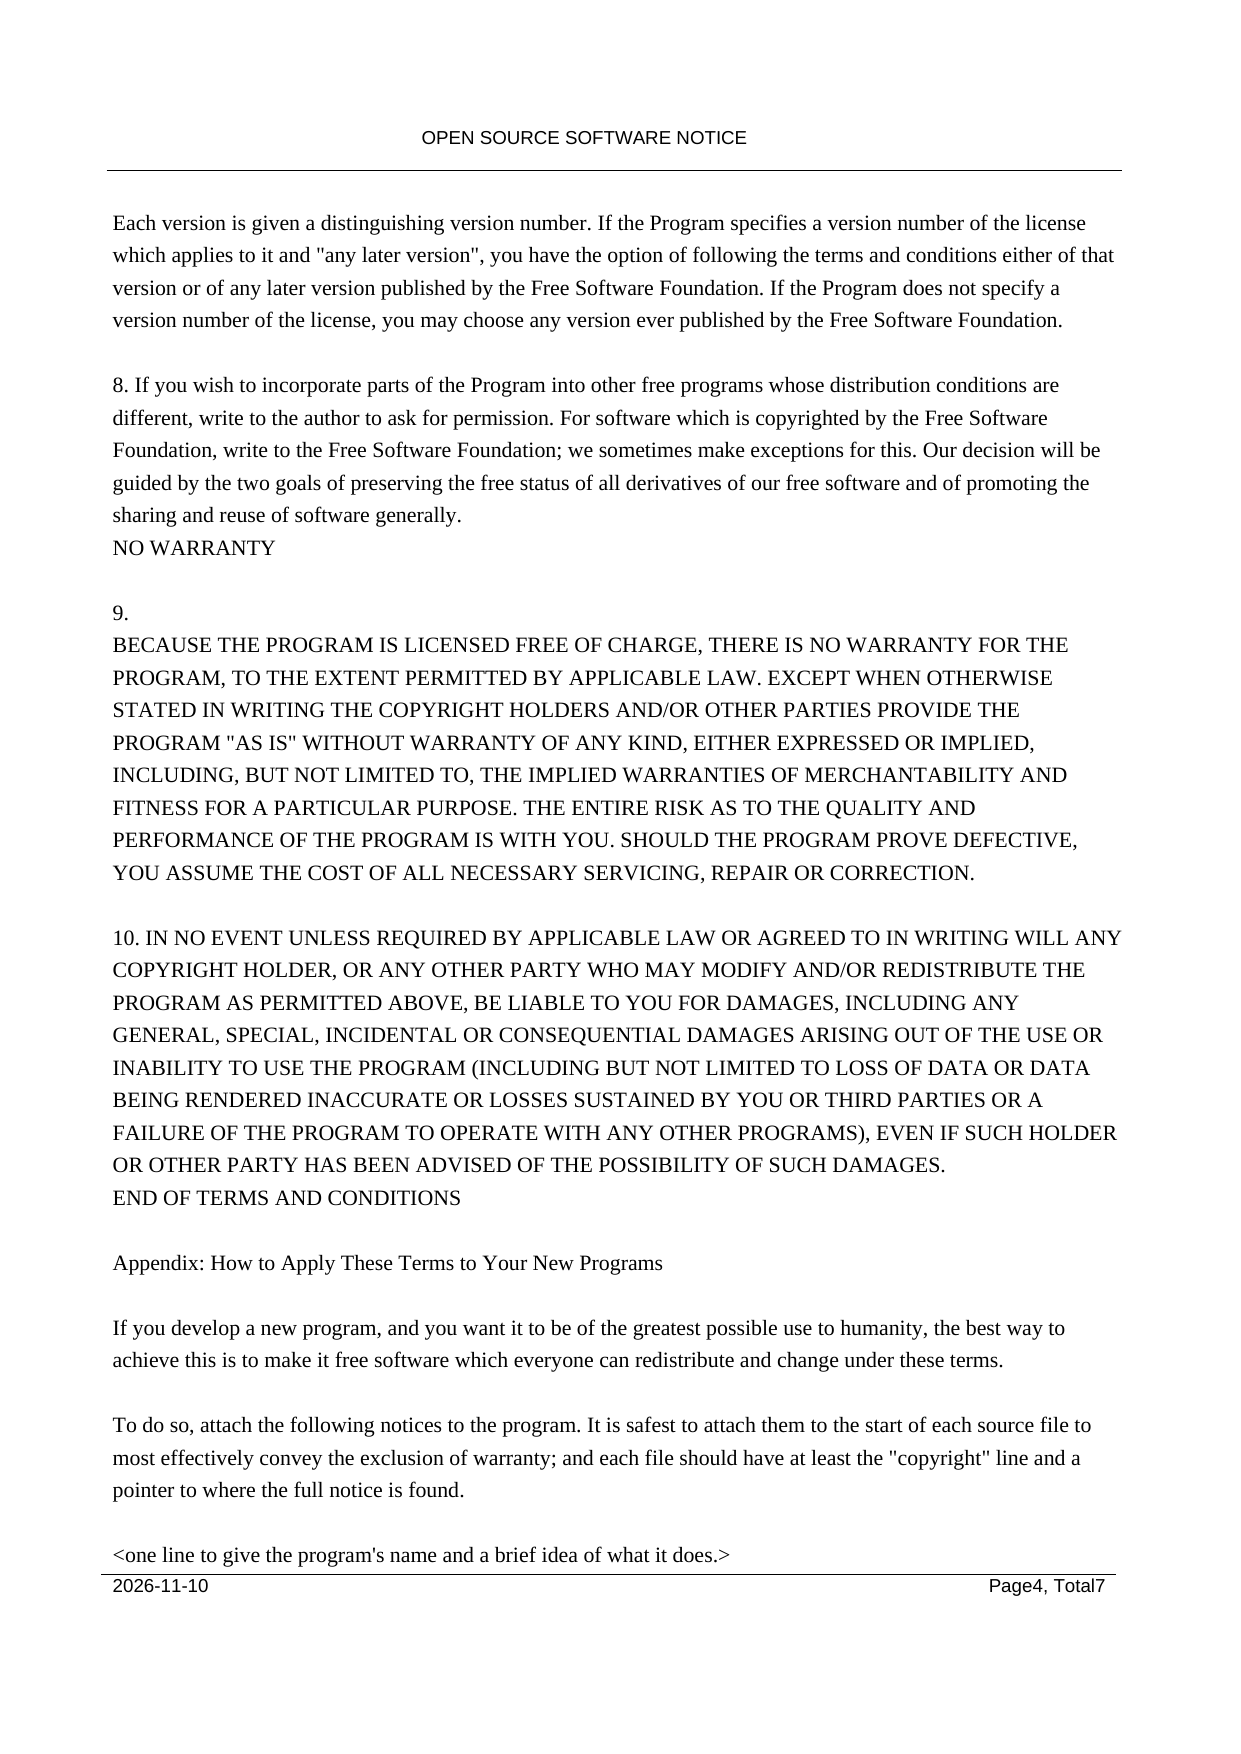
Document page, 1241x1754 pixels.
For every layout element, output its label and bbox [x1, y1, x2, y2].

text [112, 206, 1128, 1571]
